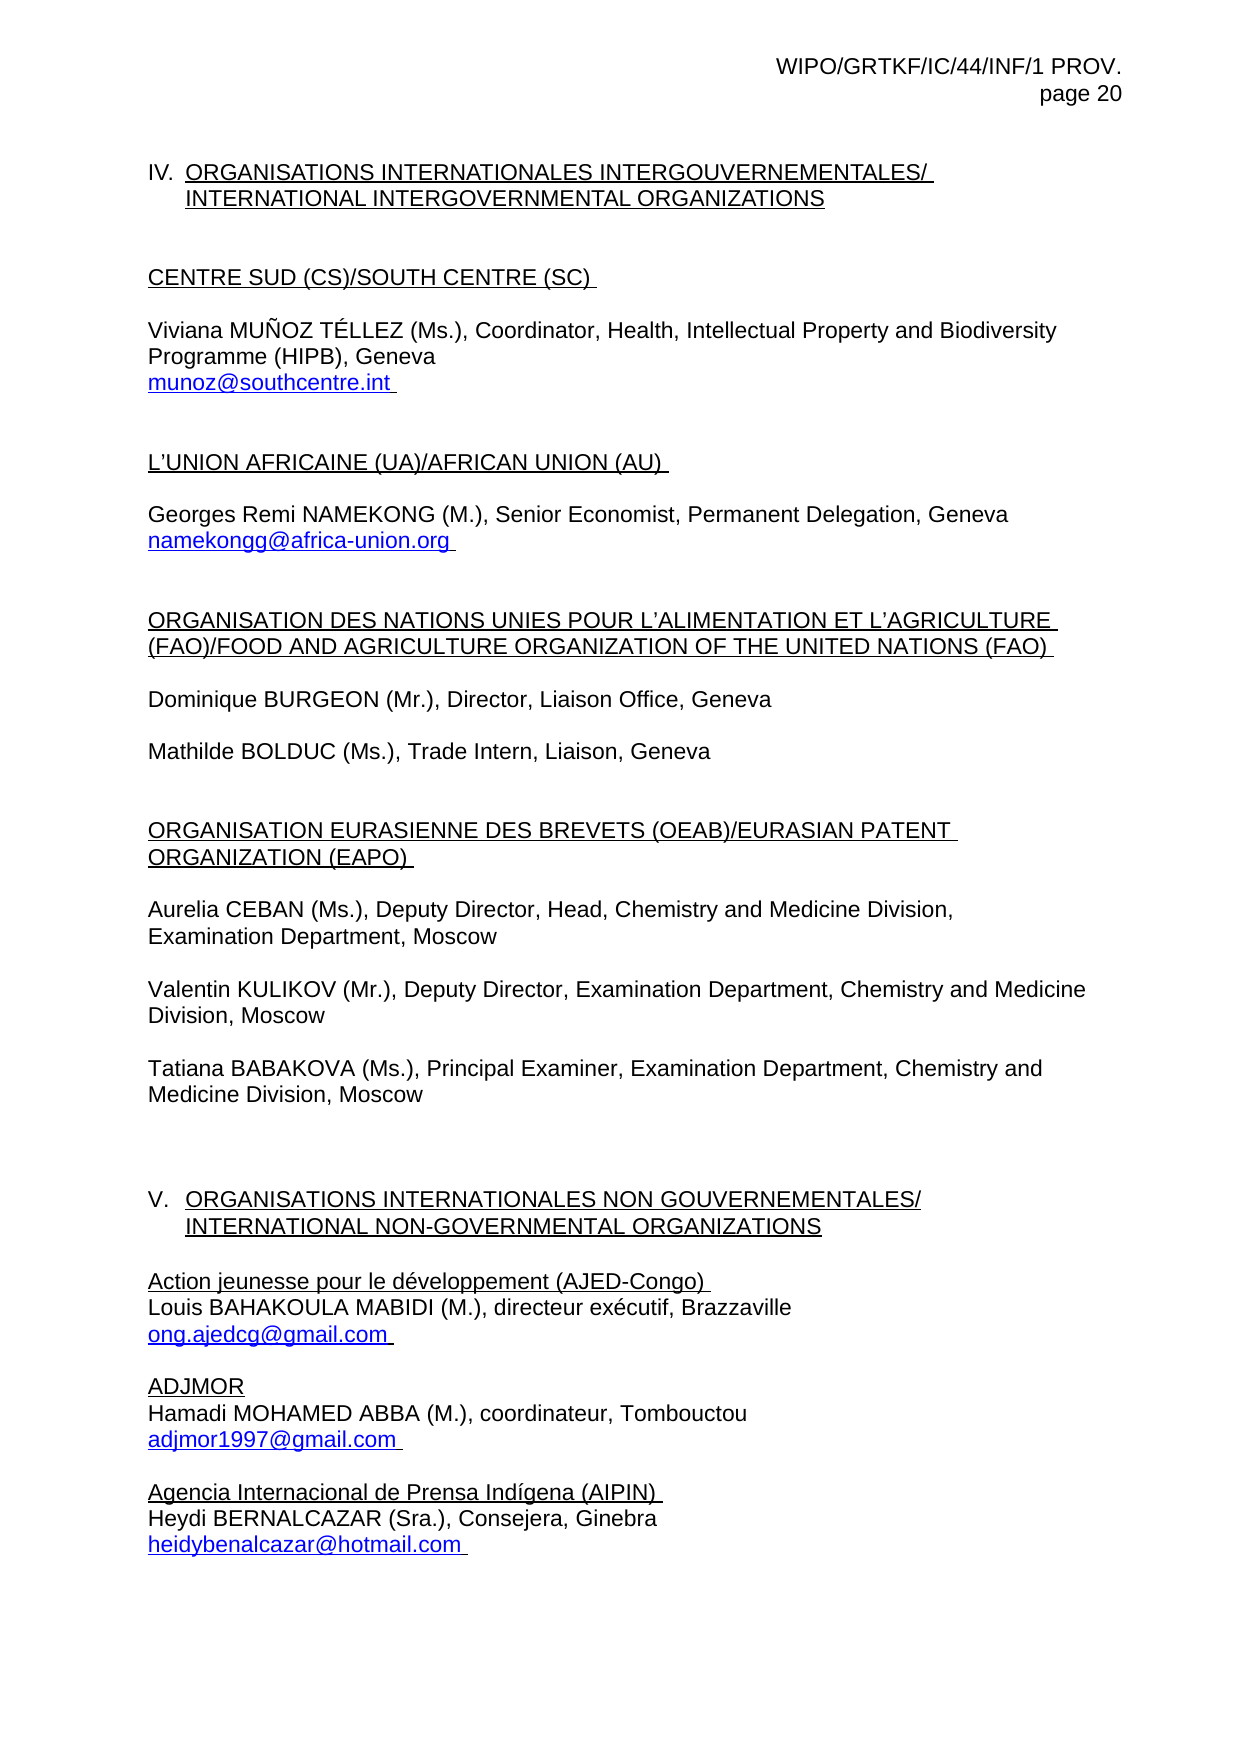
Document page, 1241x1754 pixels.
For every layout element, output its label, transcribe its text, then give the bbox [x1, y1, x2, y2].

text Action jeunesse pour le développement (AJED-Congo) [148, 1268, 1122, 1294]
text L’UNION AFRICAINE (UA)/AFRICAN UNION (AU) [148, 448, 1122, 475]
text ong.ajedcg@gmail.com [148, 1321, 1122, 1347]
text Viviana MUÑOZ TÉLLEZ (Ms.), Coordinator, Health, Intellectual Property and Biodiversity Programme (HIPB), Geneva [148, 317, 1122, 369]
text Mathilde BOLDUC (Ms.), Trade Intern, Liaison, Geneva [148, 738, 1122, 765]
text heidybenalcazar@hotmail.com [148, 1531, 1122, 1558]
text Valentin KULIKOV (Mr.), Deputy Director, Examination Department, Chemistry and Medicine Division, Moscow [148, 976, 1122, 1028]
subtitle ORGANISATIONS INTERNATIONALES INTERGOUVERNEMENTALES/ INTERNATIONAL INTERGOVERNMENTAL ORGANIZATIONS [148, 158, 1122, 211]
text Dominique BURGEON (Mr.), Director, Liaison Office, Geneva [148, 686, 1122, 712]
text ORGANISATION DES NATIONS UNIES POUR L’ALIMENTATION ET L’AGRICULTURE (FAO)/FOOD AND AGRICULTURE ORGANIZATION OF THE UNITED NATIONS (FAO) [148, 607, 1122, 659]
list Organisations internationales non Gouvernementales/ International Non-Governmental Organizations [148, 1186, 1122, 1239]
text Heydi BERNALCAZAR (Sra.), Consejera, Ginebra [148, 1505, 1122, 1531]
text Georges Remi NAMEKONG (M.), Senior Economist, Permanent Delegation, Geneva [148, 501, 1122, 527]
text Aurelia CEBAN (Ms.), Deputy Director, Head, Chemistry and Medicine Division, Examination Department, Moscow [148, 896, 1122, 949]
text ORGANISATION EURASIENNE DES BREVETS (OEAB)/EURASIAN PATENT ORGANIZATION (EAPO) [148, 817, 1122, 870]
text ADJMOR [148, 1373, 1122, 1399]
text Hamadi MOHAMED ABBA (M.), coordinateur, Tombouctou [148, 1399, 1122, 1426]
text Louis BAHAKOULA MABIDI (M.), directeur exécutif, Brazzaville [148, 1294, 1122, 1321]
text adjmor1997@gmail.com [148, 1426, 1122, 1452]
text Agencia Internacional de Prensa Indígena (AIPIN) [148, 1479, 1122, 1505]
text namekongg@africa-union.org [148, 527, 1122, 554]
text Tatiana BABAKOVA (Ms.), Principal Examiner, Examination Department, Chemistry and Medicine Division, Moscow [148, 1054, 1122, 1107]
text CENTRE SUD (CS)/SOUTH CENTRE (SC) [148, 264, 1122, 290]
text munoz@southcentre.int [148, 369, 1122, 396]
